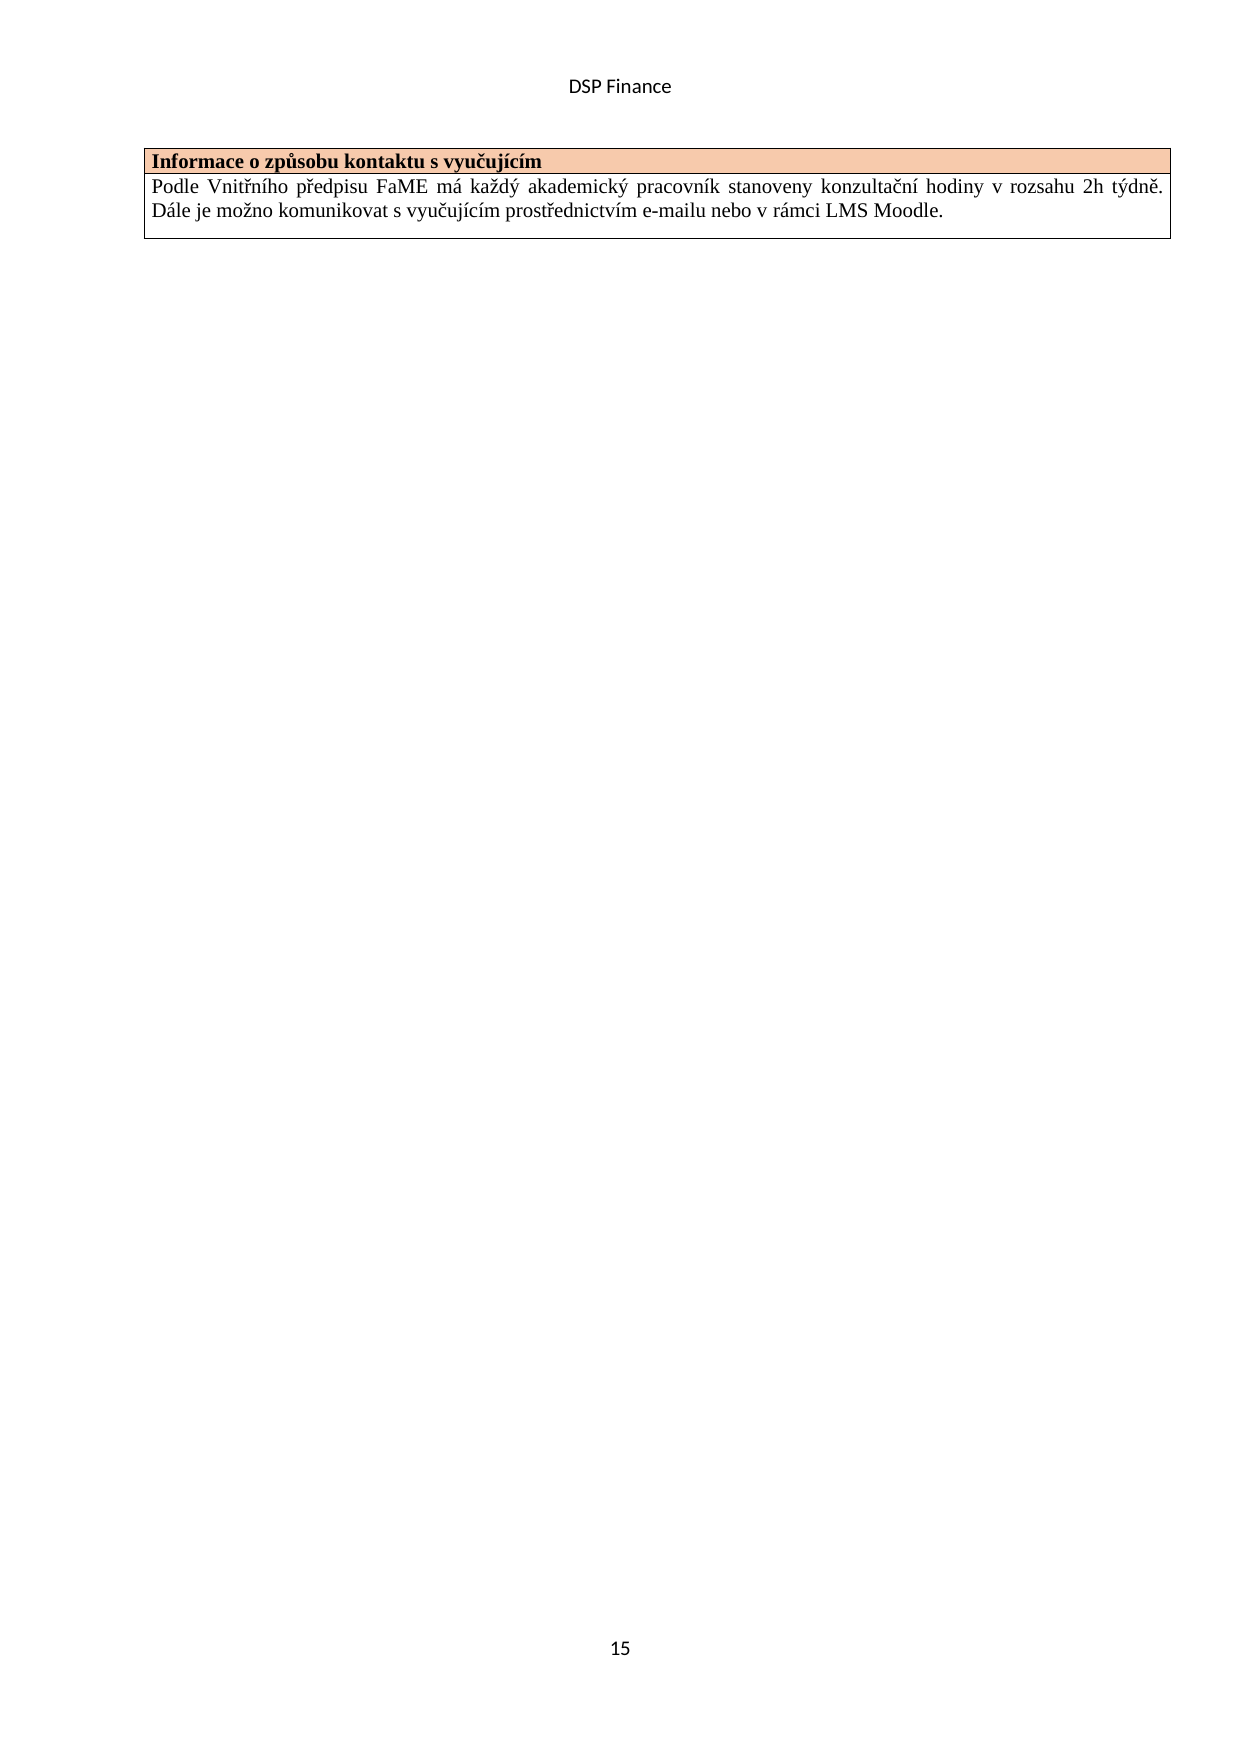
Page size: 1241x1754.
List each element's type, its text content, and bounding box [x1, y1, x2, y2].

table_cell Podle Vnitřního předpisu FaME má každý akademický pracovník stanoveny konzultační hodiny v rozsahu 2h týdně. Dále je možno komunikovat s vyučujícím prostřednictvím e-mailu nebo v rámci LMS Moodle. [145, 174, 1170, 237]
table_cell Informace o způsobu kontaktu s vyučujícím [145, 149, 1170, 173]
